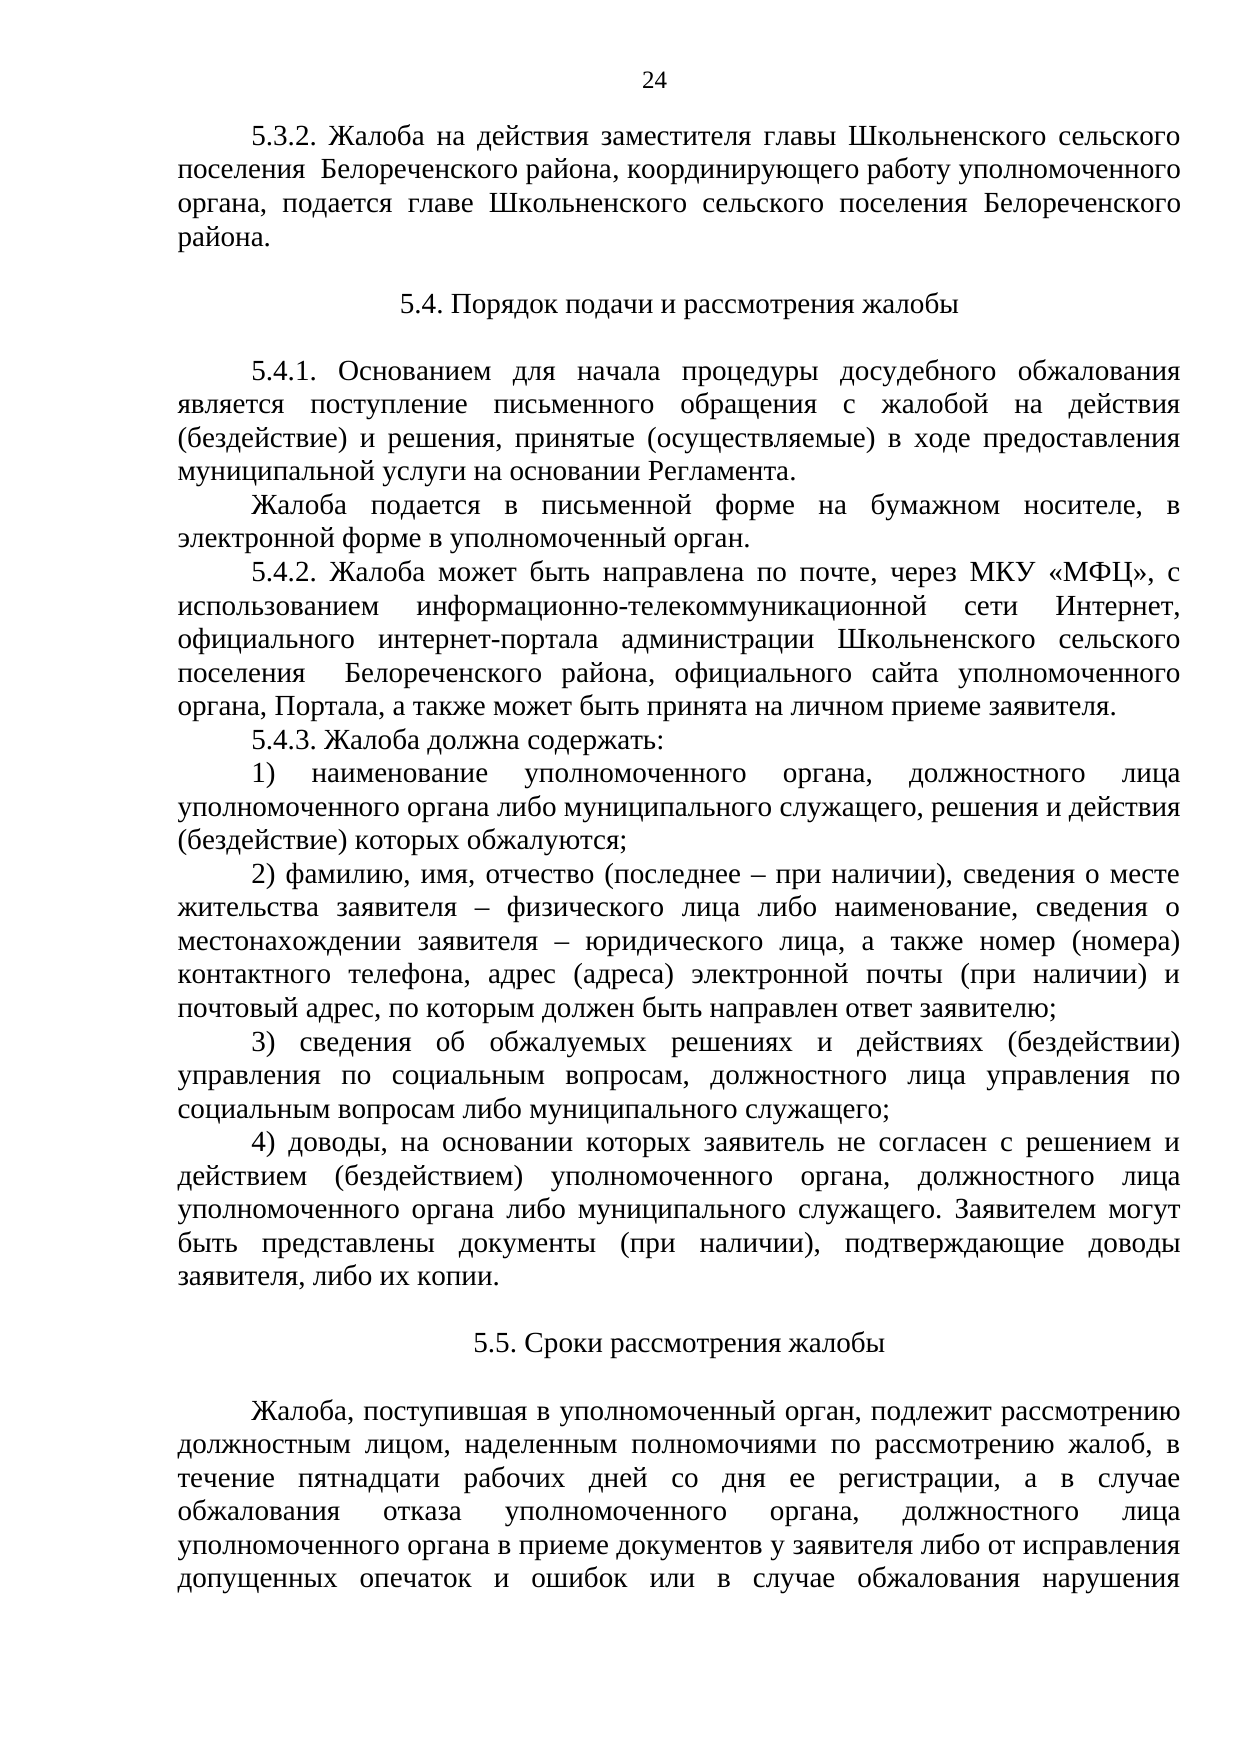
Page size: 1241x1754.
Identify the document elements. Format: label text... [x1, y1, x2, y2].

text 5.4.2. Жалоба может быть направлена по почте, через МКУ «МФЦ», с использованием информационно-телекоммуникационной сети Интернет, официального интернет-портала администрации Школьненского сельского поселения Белореченского района, официального сайта уполномоченного органа, Портала, а также может быть принята на личном приеме заявителя. [177, 554, 1181, 722]
text Жалоба подается в письменной форме на бумажном носителе, в электронной форме в уполномоченный орган. [177, 487, 1181, 554]
text 5.4. Порядок подачи и рассмотрения жалобы [177, 286, 1181, 319]
text 5.3.2. Жалоба на действия заместителя главы Школьненского сельского поселения Белореченского района, координирующего работу уполномоченного органа, подается главе Школьненского сельского поселения Белореченского района. [177, 118, 1181, 252]
text 5.4.3. Жалоба должна содержать: [177, 722, 1181, 755]
text 4) доводы, на основании которых заявитель не согласен с решением и действием (бездействием) уполномоченного органа, должностного лица уполномоченного органа либо муниципального служащего. Заявителем могут быть представлены документы (при наличии), подтверждающие доводы заявителя, либо их копии. [177, 1124, 1181, 1292]
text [177, 1393, 1181, 1594]
text 1) наименование уполномоченного органа, должностного лица уполномоченного органа либо муниципального служащего, решения и действия (бездействие) которых обжалуются; [177, 755, 1181, 856]
text 5.4.1. Основанием для начала процедуры досудебного обжалования является поступление письменного обращения с жалобой на действия (бездействие) и решения, принятые (осуществляемые) в ходе предоставления муниципальной услуги на основании Регламента. [177, 353, 1181, 487]
text 2) фамилию, имя, отчество (последнее – при наличии), сведения о месте жительства заявителя – физического лица либо наименование, сведения о местонахождении заявителя – юридического лица, а также номер (номера) контактного телефона, адрес (адреса) электронной почты (при наличии) и почтовый адрес, по которым должен быть направлен ответ заявителю; [177, 856, 1181, 1024]
text 3) сведения об обжалуемых решениях и действиях (бездействии) управления по социальным вопросам, должностного лица управления по социальным вопросам либо муниципального служащего; [177, 1024, 1181, 1124]
text 5.5. Сроки рассмотрения жалобы [177, 1326, 1181, 1359]
